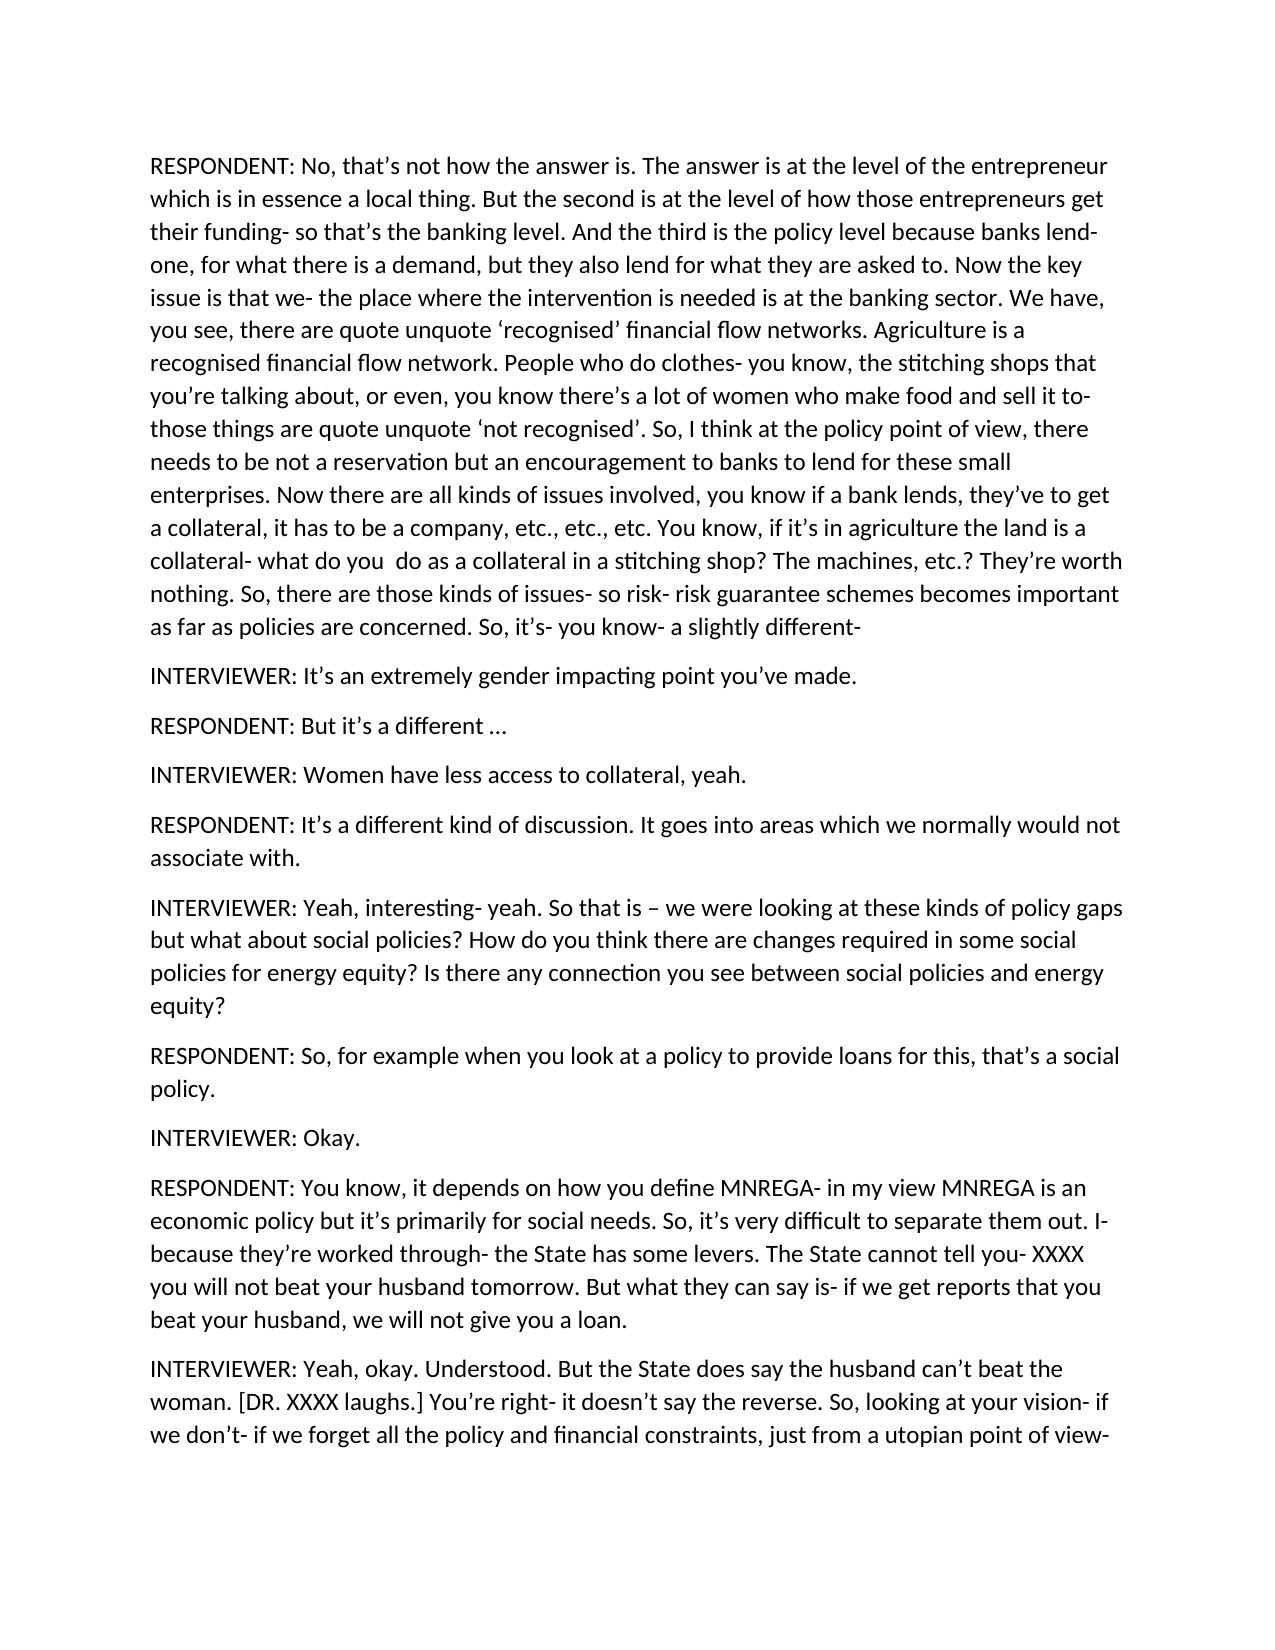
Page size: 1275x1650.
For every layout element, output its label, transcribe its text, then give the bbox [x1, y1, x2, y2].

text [150, 1353, 1125, 1450]
text RESPONDENT: So, for example when you look at a policy to provide loans for this, that’s a social policy. [150, 1040, 1125, 1103]
text RESPONDENT: You know, it depends on how you define MNREGA- in my view MNREGA is an economic policy but it’s primarily for social needs. So, it’s very difficult to separate them out. I- because they’re worked through- the State has some levers. The State cannot tell you- XXXX you will not beat your husband tomorrow. But what they can say is- if we get reports that you beat your husband, we will not give you a loan. [150, 1172, 1125, 1334]
text RESPONDENT: No, that’s not how the answer is. The answer is at the level of the entrepreneur which is in essence a local thing. But the second is at the level of how those entrepreneurs get their funding- so that’s the banking level. And the third is the policy level because banks lend- one, for what there is a demand, but they also lend for what they are asked to. Now the key issue is that we- the place where the intervention is needed is at the banking sector. We have, you see, there are quote unquote ‘recognised’ financial flow networks. Agriculture is a recognised financial flow network. People who do clothes- you know, the stitching shops that you’re talking about, or even, you know there’s a lot of women who make food and sell it to- those things are quote unquote ‘not recognised’. So, I think at the policy point of view, there needs to be not a reservation but an encouragement to banks to lend for these small enterprises. Now there are all kinds of issues involved, you know if a bank lends, they’ve to get a collateral, it has to be a company, etc., etc., etc. You know, if it’s in agriculture the land is a collateral- what do you do as a collateral in a stitching shop? The machines, etc.? They’re worth nothing. So, there are those kinds of issues- so risk- risk guarantee schemes becomes important as far as policies are concerned. So, it’s- you know- a slightly different- [150, 150, 1125, 641]
text INTERVIEWER: Yeah, interesting- yeah. So that is – we were looking at these kinds of policy gaps but what about social policies? How do you think there are changes required in some social policies for energy equity? Is there any connection you see between social policies and energy equity? [150, 892, 1125, 1021]
text INTERVIEWER: It’s an extremely gender impacting point you’ve made. [150, 660, 1125, 691]
text INTERVIEWER: Okay. [150, 1122, 1125, 1153]
text RESPONDENT: It’s a different kind of discussion. It goes into areas which we normally would not associate with. [150, 809, 1125, 873]
text RESPONDENT: But it’s a different … [150, 710, 1125, 741]
text INTERVIEWER: Women have less access to collateral, yeah. [150, 759, 1125, 790]
